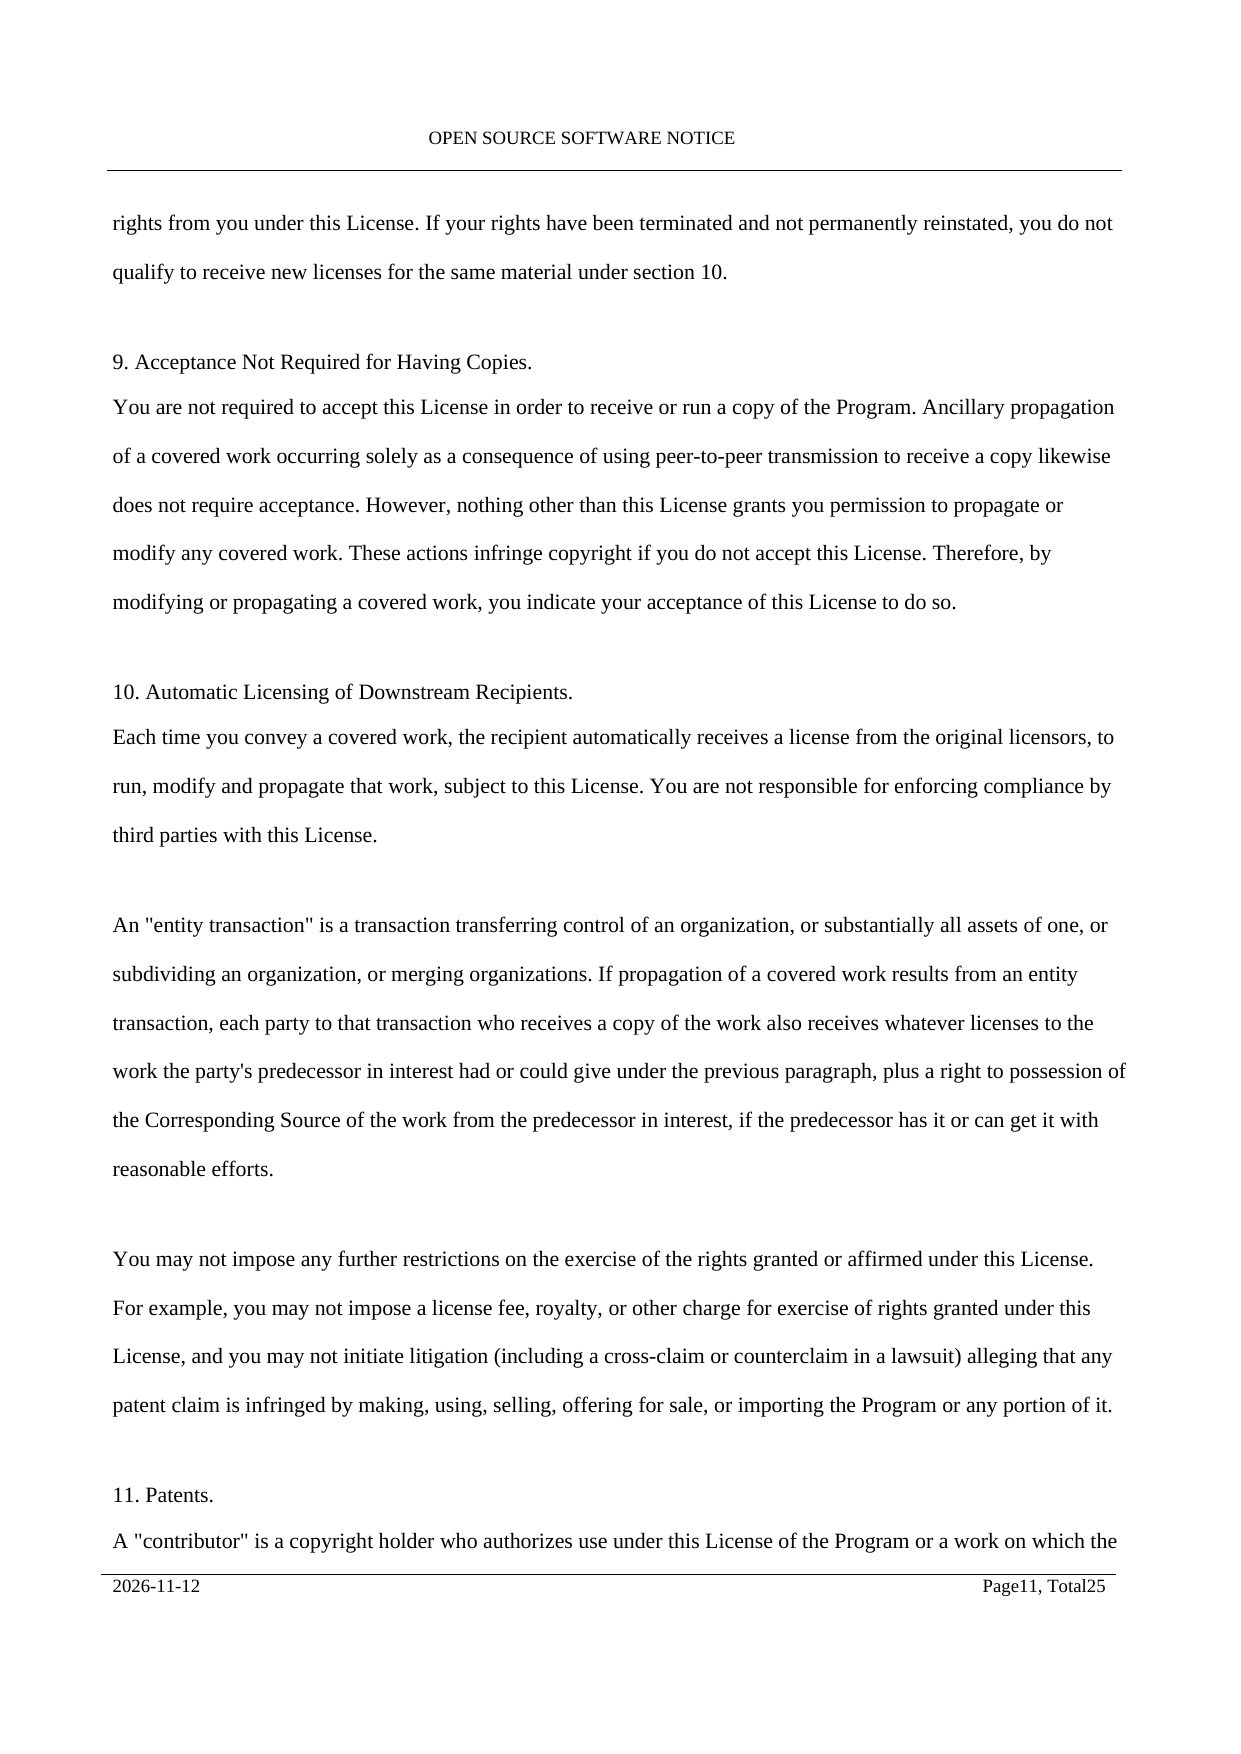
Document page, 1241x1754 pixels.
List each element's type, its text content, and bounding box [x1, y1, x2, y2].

text 10. Automatic Licensing of Downstream Recipients. [112, 676, 1128, 708]
text 11. Patents. [112, 1479, 1128, 1511]
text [112, 1524, 1128, 1556]
text You are not required to accept this License in order to receive or run a copy of the Program. Ancillary propagation of a covered work occurring solely as a consequence of using peer-to-peer transmission to receive a copy likewise does not require acceptance. However, nothing other than this License grants you permission to propagate or modify any covered work. These actions infringe copyright if you do not accept this License. Therefore, by modifying or propagating a covered work, you indicate your acceptance of this License to do so. [112, 390, 1128, 618]
text Each time you convey a covered work, the recipient automatically receives a license from the original licensors, to run, modify and propagate that work, subject to this License. You are not responsible for enforcing compliance by third parties with this License. [112, 721, 1128, 851]
text You may not impose any further restrictions on the exercise of the rights granted or affirmed under this License. For example, you may not impose a license fee, royalty, or other charge for exercise of rights granted under this License, and you may not initiate litigation (including a cross-claim or counterclaim in a lawsuit) alleging that any patent claim is infringed by making, using, selling, offering for sale, or importing the Program or any portion of it. [112, 1242, 1128, 1421]
text An "entity transaction" is a transaction transferring control of an organization, or substantially all assets of one, or subdividing an organization, or merging organizations. If propagation of a covered work results from an entity transaction, each party to that transaction who receives a copy of the work also receives whatever licenses to the work the party's predecessor in interest had or could give under the previous paragraph, plus a right to possession of the Corresponding Source of the work from the predecessor in interest, if the predecessor has it or can get it with reasonable efforts. [112, 908, 1128, 1185]
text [112, 206, 1128, 288]
text 9. Acceptance Not Required for Having Copies. [112, 345, 1128, 378]
